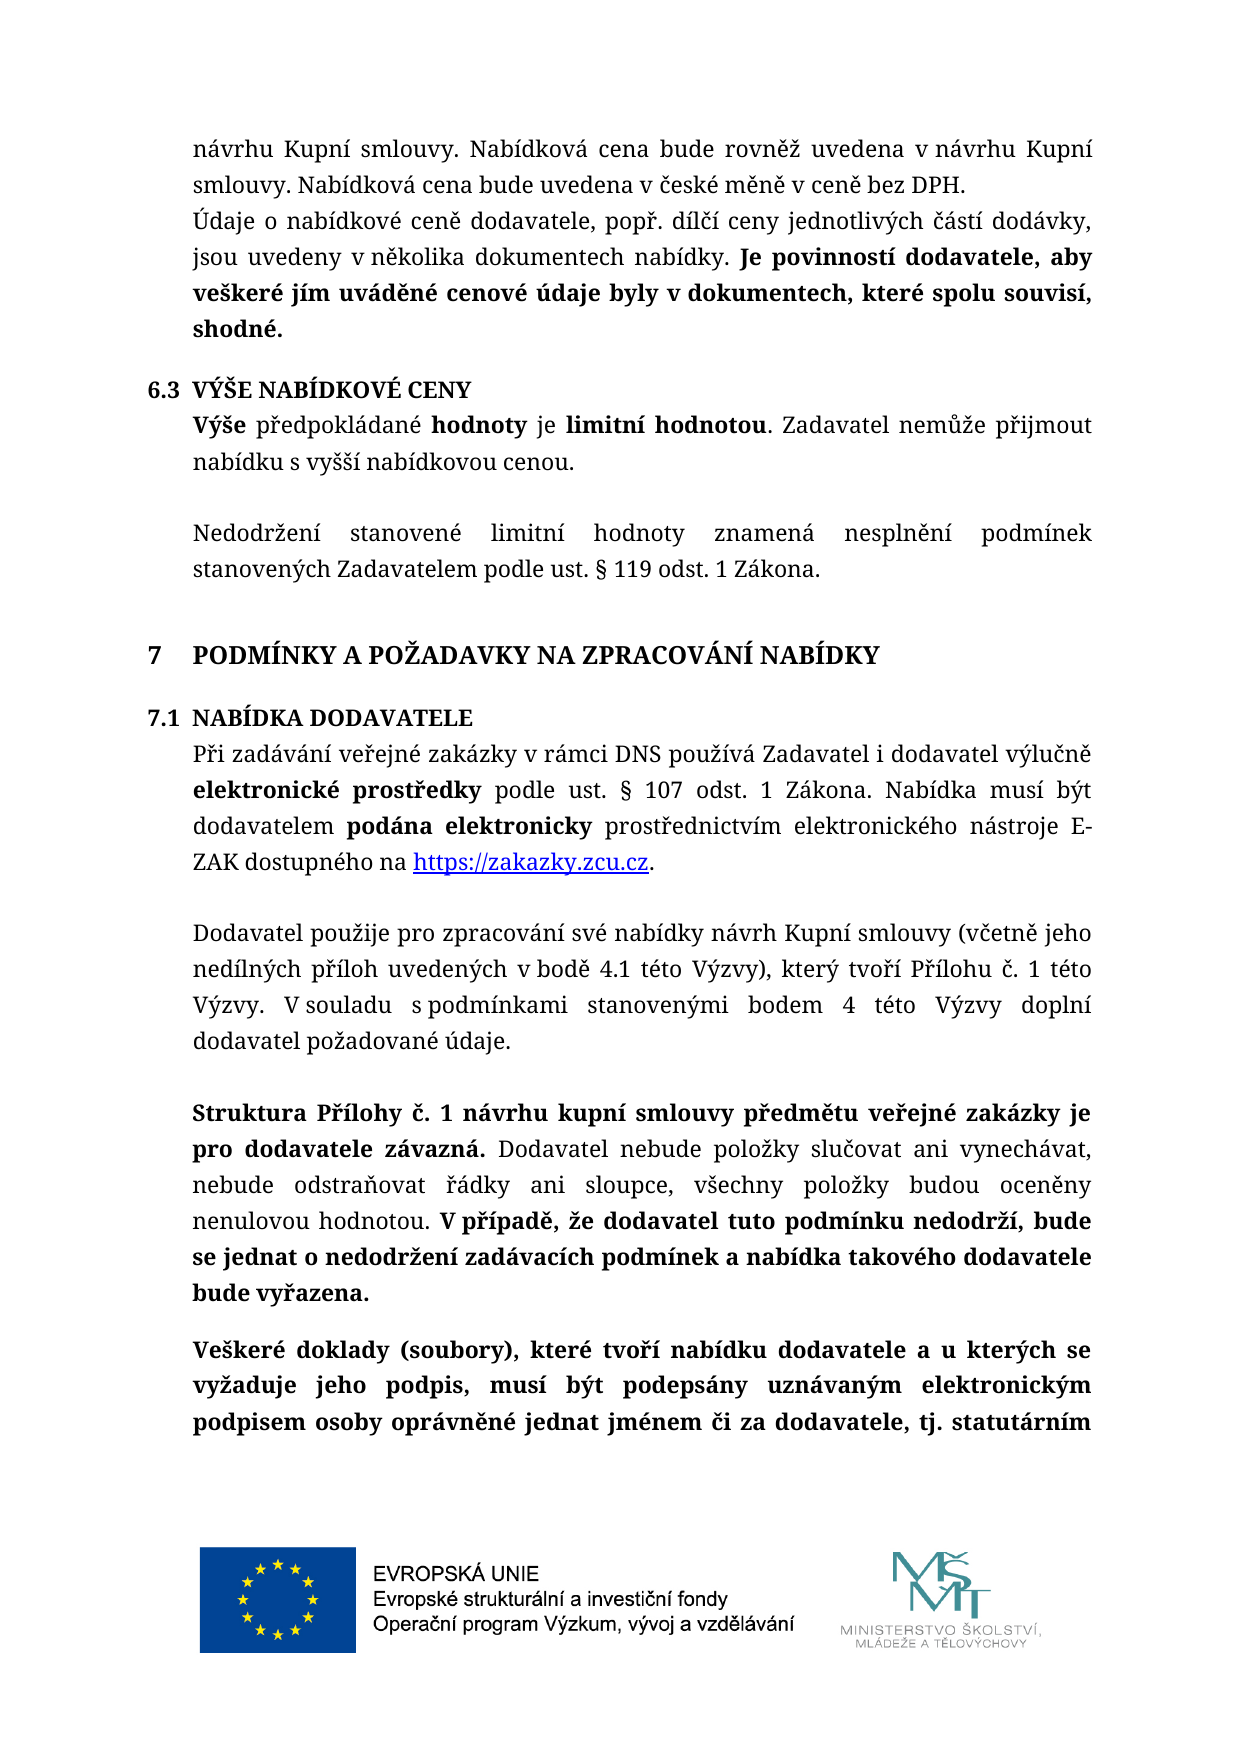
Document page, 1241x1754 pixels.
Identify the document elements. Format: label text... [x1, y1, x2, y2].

subtitle PODMÍNKY A POŽADAVKY NA ZPRACOVÁNÍ NABÍDKY [148, 638, 1093, 672]
text Dodavatel použije pro zpracování své nabídky návrh Kupní smlouvy (včetně jeho nedílných příloh uvedených v bodě 4.1 této Výzvy), který tvoří Přílohu č. 1 této Výzvy. V souladu s podmínkami stanovenými bodem 4 této Výzvy doplní dodavatel požadované údaje. [193, 917, 1093, 1056]
text Při zadávání veřejné zakázky v rámci DNS používá Zadavatel i dodavatel výlučně elektronické prostředky podle ust. § 107 odst. 1 Zákona. Nabídka musí být dodavatelem podána elektronicky prostřednictvím elektronického nástroje E-ZAK dostupného na https://zakazky.zcu.cz. [193, 738, 1093, 877]
text Údaje o nabídkové ceně dodavatele, popř. dílčí ceny jednotlivých částí dodávky, jsou uvedeny v několika dokumentech nabídky. Je povinností dodavatele, aby veškeré jím uváděné cenové údaje byly v dokumentech, které spolu souvisí, shodné. [193, 205, 1093, 344]
text Nedodržení stanovené limitní hodnoty znamená nesplnění podmínek stanovených Zadavatelem podle ust. § 119 odst. 1 Zákona. [193, 517, 1093, 584]
text Výše předpokládané hodnoty je limitní hodnotou. Zadavatel nemůže přijmout nabídku s vyšší nabídkovou cenou. [193, 409, 1093, 477]
subtitle NABÍDKA DODAVATELE [147, 702, 1093, 733]
subtitle VÝŠE NABÍDKOVÉ CENY [147, 373, 1093, 405]
picture [147, 1495, 1093, 1705]
text Struktura Přílohy č. 1 návrhu kupní smlouvy předmětu veřejné zakázky je pro dodavatele závazná. Dodavatel nebude položky slučovat ani vynechávat, nebude odstraňovat řádky ani sloupce, všechny položky budou oceněny nenulovou hodnotou. V případě, že dodavatel tuto podmínku nedodrží, bude se jednat o nedodržení zadávacích podmínek a nabídka takového dodavatele bude vyřazena. [192, 1097, 1093, 1308]
